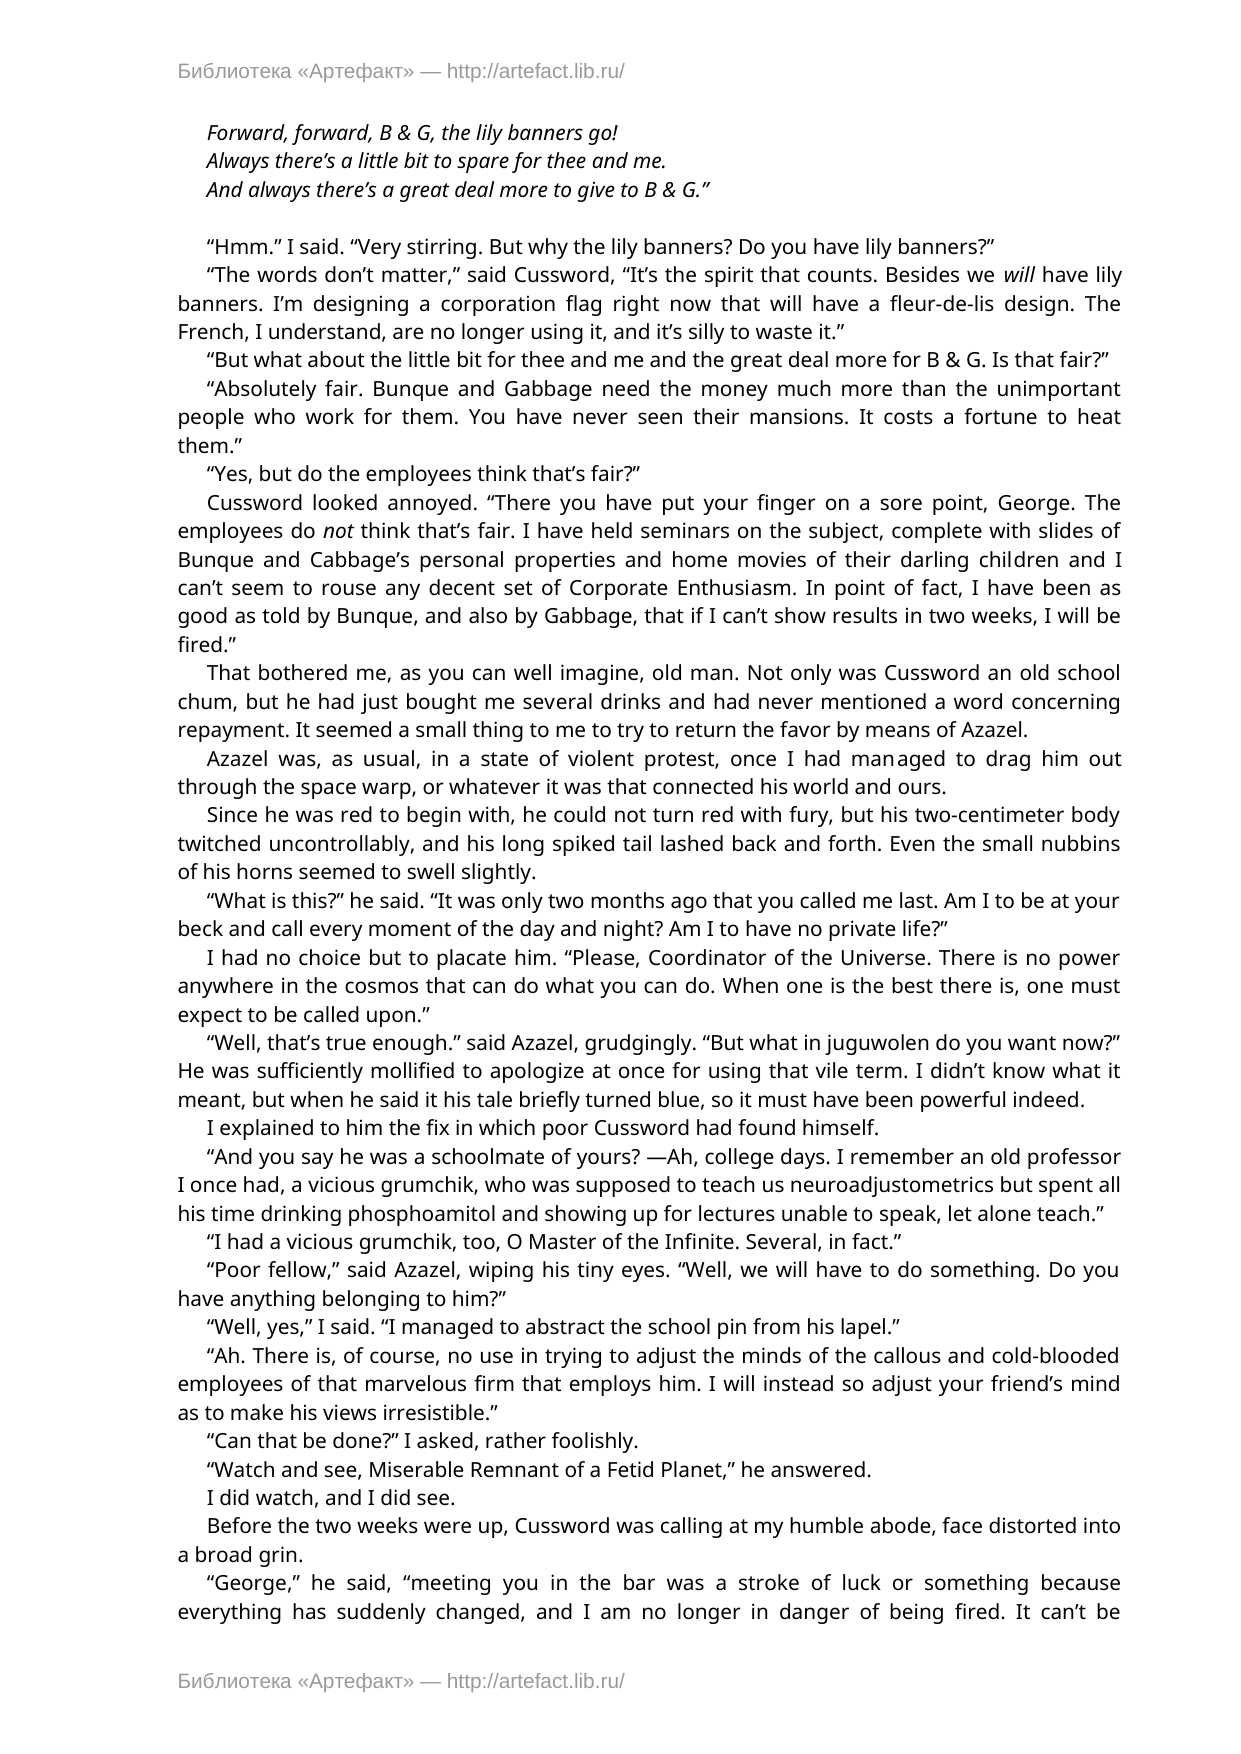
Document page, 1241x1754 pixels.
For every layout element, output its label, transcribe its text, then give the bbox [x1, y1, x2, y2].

text “The words don’t matter,” said Cussword, “It’s the spirit that counts. Besides we will have lily banners. I’m designing a corporation flag right now that will have a fleur-de-lis design. The French, I understand, are no longer using it, and it’s silly to waste it.” [177, 260, 1122, 346]
text “Can that be done?” I asked, rather foolishly. [177, 1426, 1122, 1455]
text Always there’s a little bit to spare for thee and me. [177, 147, 1122, 175]
text Azazel was, as usual, in a state of violent protest, once I had managed to drag him out through the space warp, or whatever it was that connected his world and ours. [177, 744, 1122, 801]
text “Watch and see, Miserable Remnant of a Fetid Planet,” he answered. [177, 1455, 1122, 1483]
text Before the two weeks were up, Cussword was calling at my humble abode, face distorted into a broad grin. [177, 1512, 1122, 1568]
text “Yes, but do the employees think that’s fair?” [177, 459, 1122, 488]
text “I had a vicious grumchik, too, O Master of the Infinite. Several, in fact.” [177, 1227, 1122, 1256]
text “Poor fellow,” said Azazel, wiping his tiny eyes. “Well, we will have to do something. Do you have anything belonging to him?” [177, 1256, 1122, 1312]
text “Hmm.” I said. “Very stirring. But why the lily banners? Do you have lily banners?” [177, 232, 1122, 260]
text I explained to him the fix in which poor Cussword had found himself. [177, 1113, 1122, 1142]
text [177, 1568, 1122, 1625]
text That bothered me, as you can well imagine, old man. Not only was Cussword an old school chum, but he had just bought me several drinks and had never mentioned a word concerning repayment. It seemed a small thing to me to try to return the favor by means of Azazel. [177, 658, 1122, 744]
text Since he was red to begin with, he could not turn red with fury, but his two-centimeter body twitched uncontrollably, and his long spiked tail lashed back and forth. Even the small nubbins of his horns seemed to swell slightly. [177, 801, 1122, 886]
text “But what about the little bit for thee and me and the great deal more for B & G. Is that fair?” [177, 346, 1122, 374]
text “Well, yes,” I said. “I managed to abstract the school pin from his lapel.” [177, 1312, 1122, 1341]
text Cussword looked annoyed. “There you have put your finger on a sore point, George. The employees do not think that’s fair. I have held seminars on the subject, complete with slides of Bunque and Cabbage’s personal properties and home movies of their darling children and I can’t seem to rouse any decent set of Corporate Enthusiasm. In point of fact, I have been as good as told by Bunque, and also by Gabbage, that if I can’t show results in two weeks, I will be fired.” [177, 488, 1122, 658]
text “Ah. There is, of course, no use in trying to adjust the minds of the callous and cold-blooded employees of that marvelous firm that employs him. I will instead so adjust your friend’s mind as to make his views irresistible.” [177, 1341, 1122, 1426]
text “Well, that’s true enough.” said Azazel, grudgingly. “But what in juguwolen do you want now?” He was sufficiently mollified to apologize at once for using that vile term. I didn’t know what it meant, but when he said it his tale briefly turned blue, so it must have been powerful indeed. [177, 1028, 1122, 1113]
text “And you say he was a schoolmate of yours? —Ah, college days. I remember an old professor I once had, a vicious grumchik, who was supposed to teach us neuroadjustometrics but spent all his time drinking phosphoamitol and showing up for lectures unable to speak, let alone teach.” [177, 1142, 1122, 1227]
text Forward, forward, B & G, the lily banners go! [177, 118, 1122, 147]
text “Absolutely fair. Bunque and Gabbage need the money much more than the unimportant people who work for them. You have never seen their mansions. It costs a fortune to heat them.” [177, 374, 1122, 459]
text I did watch, and I did see. [177, 1483, 1122, 1512]
text I had no choice but to placate him. “Please, Coordinator of the Universe. There is no power anywhere in the cosmos that can do what you can do. When one is the best there is, one must expect to be called upon.” [177, 943, 1122, 1028]
text And always there’s a great deal more to give to B & G.” [177, 175, 1122, 203]
text “What is this?” he said. “It was only two months ago that you called me last. Am I to be at your beck and call every moment of the day and night? Am I to have no private life?” [177, 886, 1122, 943]
